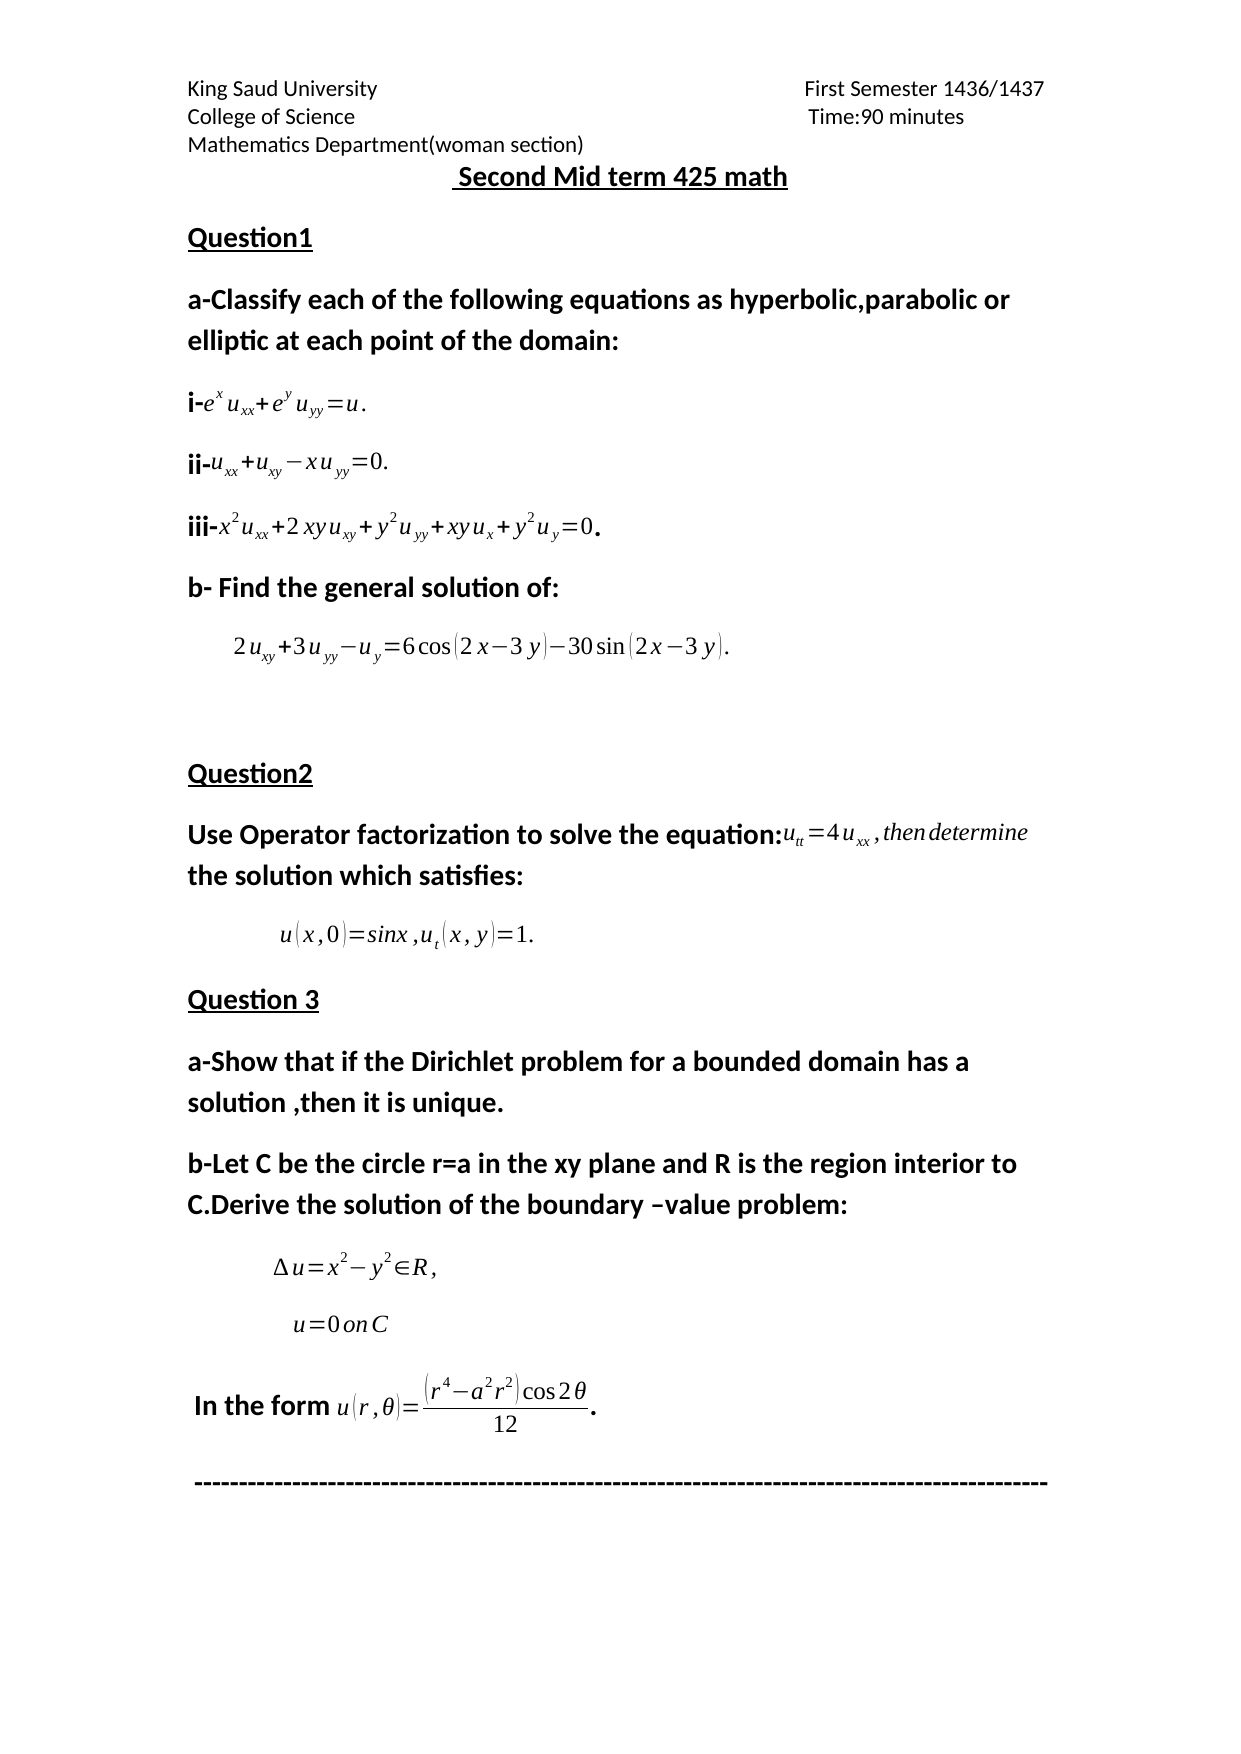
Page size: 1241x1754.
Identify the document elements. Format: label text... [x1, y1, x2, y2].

text Second Mid term 425 math [187, 158, 1053, 193]
text b- Find the general solution of: [187, 569, 1053, 605]
text i- [187, 384, 1053, 420]
text Question1 [187, 219, 1053, 255]
text a-Classify each of the following equations as hyperbolic,parabolic or elliptic at each point of the domain: [187, 281, 1053, 358]
text b-Let C be the circle r=a in the xy plane and R is the region interior to C.Derive the solution of the boundary –value problem: [187, 1145, 1053, 1222]
text Question 3 [187, 981, 1053, 1017]
text ------------------------------------------------------------------------------------------------ [187, 1464, 1053, 1499]
text Use Operator factorization to solve the equation: the solution which satisfies: [187, 816, 1053, 893]
text In the form . [187, 1372, 1053, 1437]
text Question2 [187, 755, 1053, 790]
text iii-. [187, 508, 1053, 543]
text ii- [187, 446, 1053, 481]
text a-Show that if the Dirichlet problem for a bounded domain has a solution ,then it is unique. [187, 1043, 1053, 1119]
